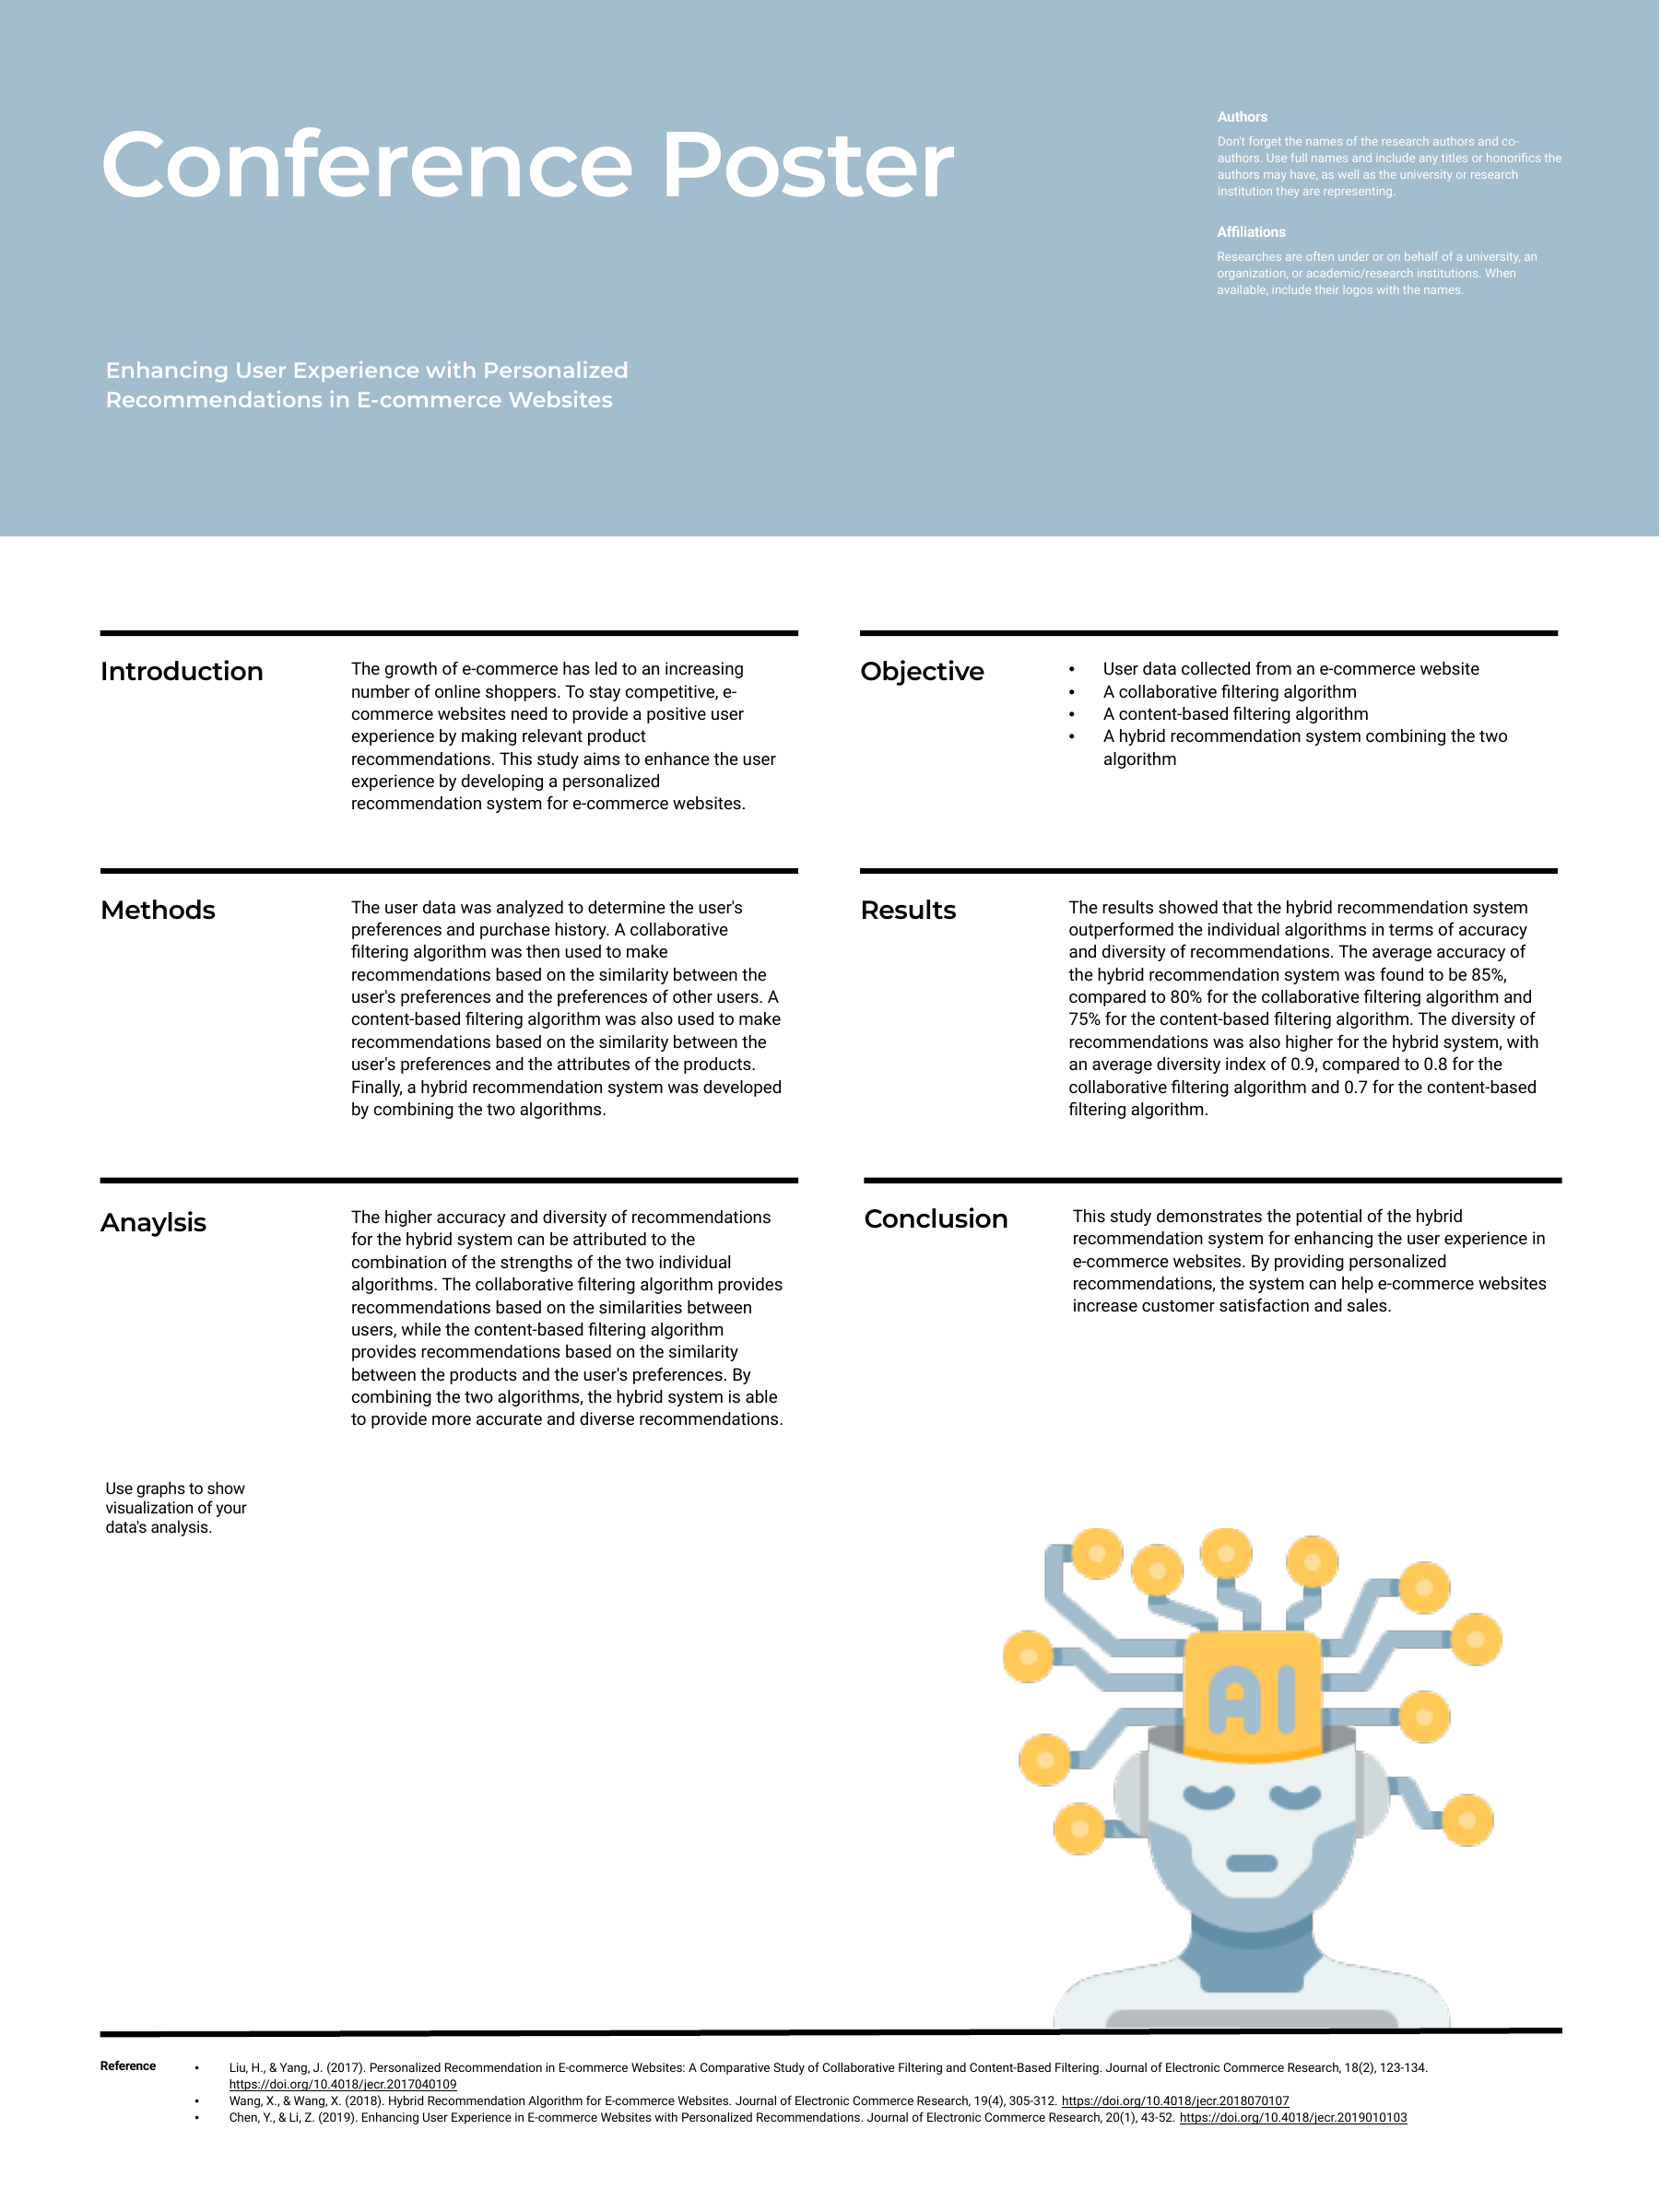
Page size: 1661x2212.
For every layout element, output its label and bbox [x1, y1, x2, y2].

picture [1003, 1528, 1502, 2028]
